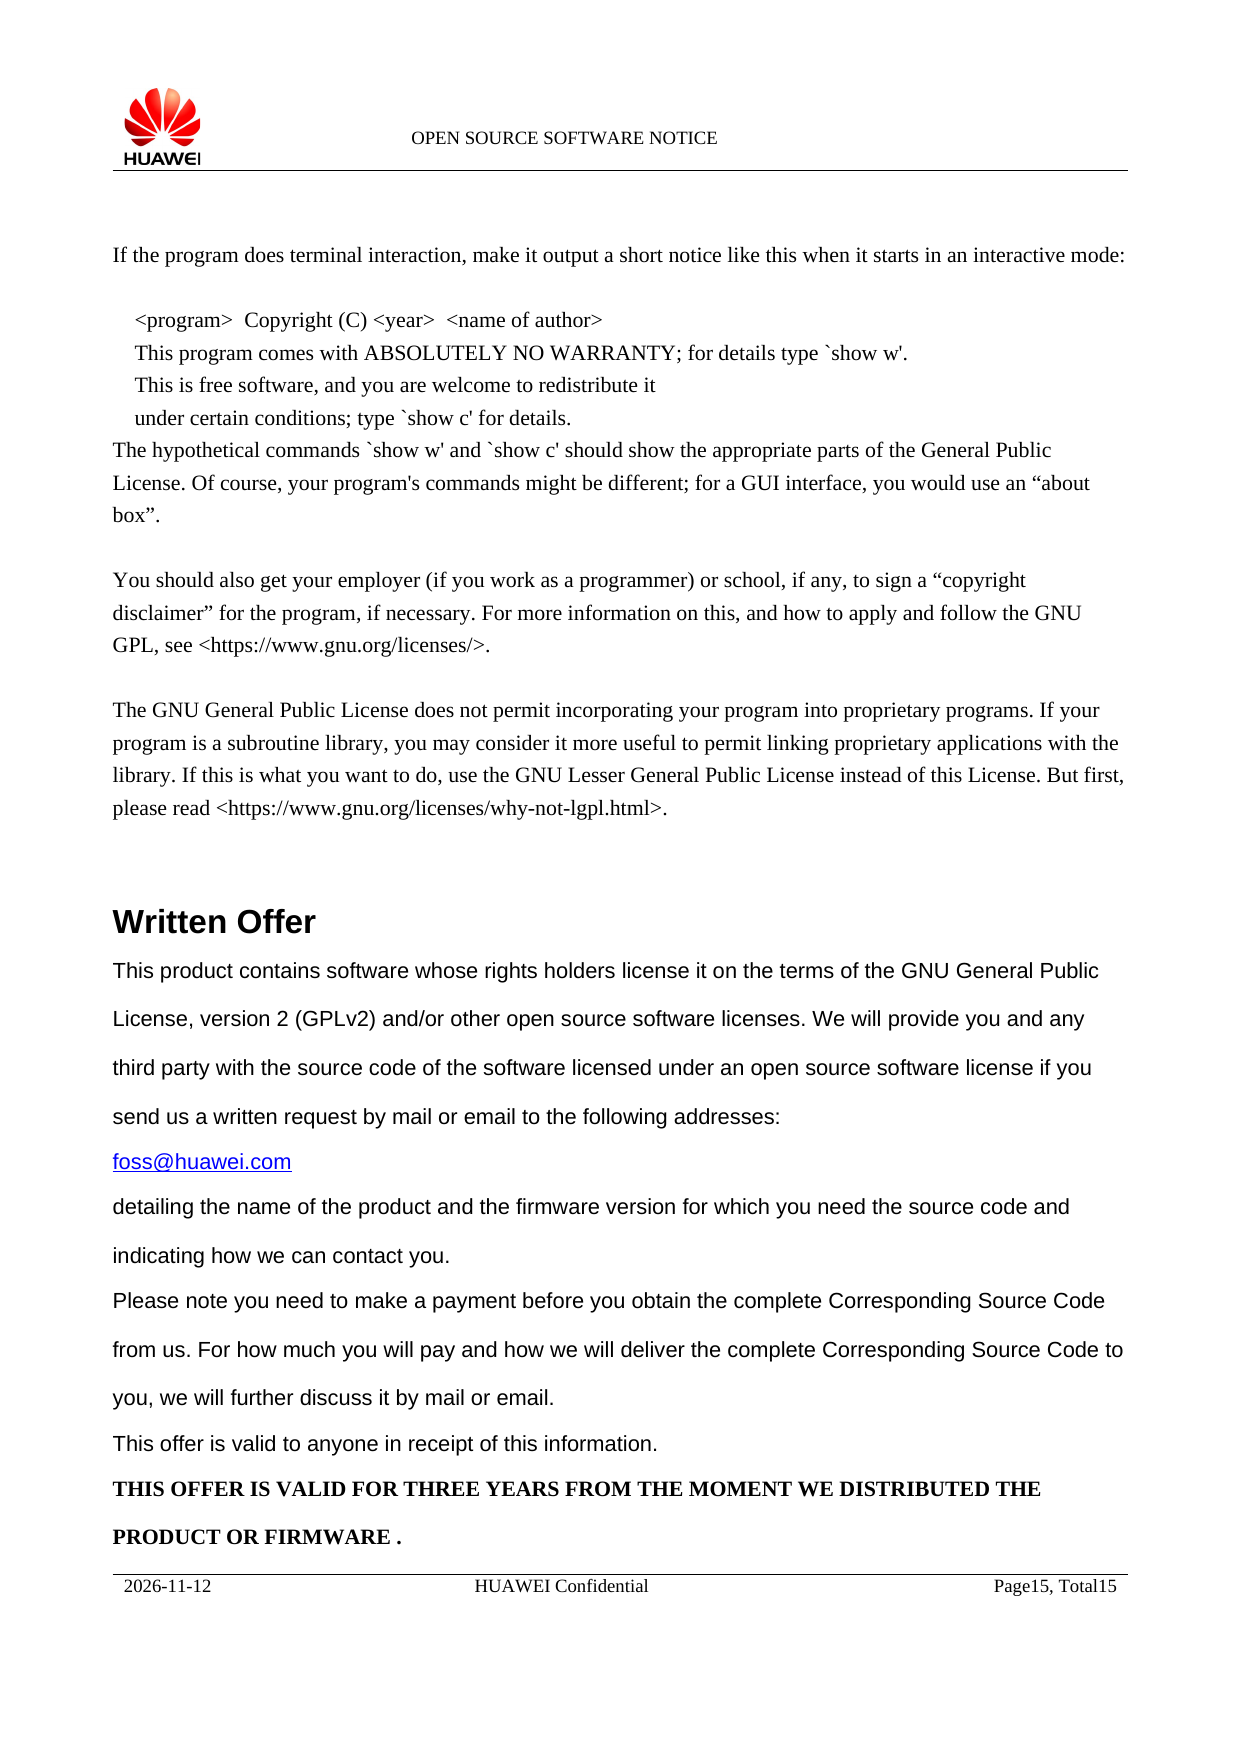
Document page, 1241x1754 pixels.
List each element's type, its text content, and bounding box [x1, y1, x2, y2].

text This offer is valid for three years from the moment we distributed the product or firmware . [112, 1472, 1128, 1553]
text Written Offer [112, 889, 1128, 954]
text This offer is valid to anyone in receipt of this information. [112, 1427, 1128, 1459]
text Please note you need to make a payment before you obtain the complete Corresponding Source Code from us. For how much you will pay and how we will deliver the complete Corresponding Source Code to you, we will further discuss it by mail or email. [112, 1284, 1128, 1414]
text detailing the name of the product and the firmware version for which you need the source code and indicating how we can contact you. [112, 1190, 1128, 1272]
picture [124, 88, 201, 165]
text This product contains software whose rights holders license it on the terms of the GNU General Public License, version 2 (GPLv2) and/or other open source software licenses. We will provide you and any third party with the source code of the software licensed under an open source software license if you send us a written request by mail or email to the following addresses: [112, 954, 1128, 1133]
text foss@huawei.com [112, 1145, 1128, 1178]
